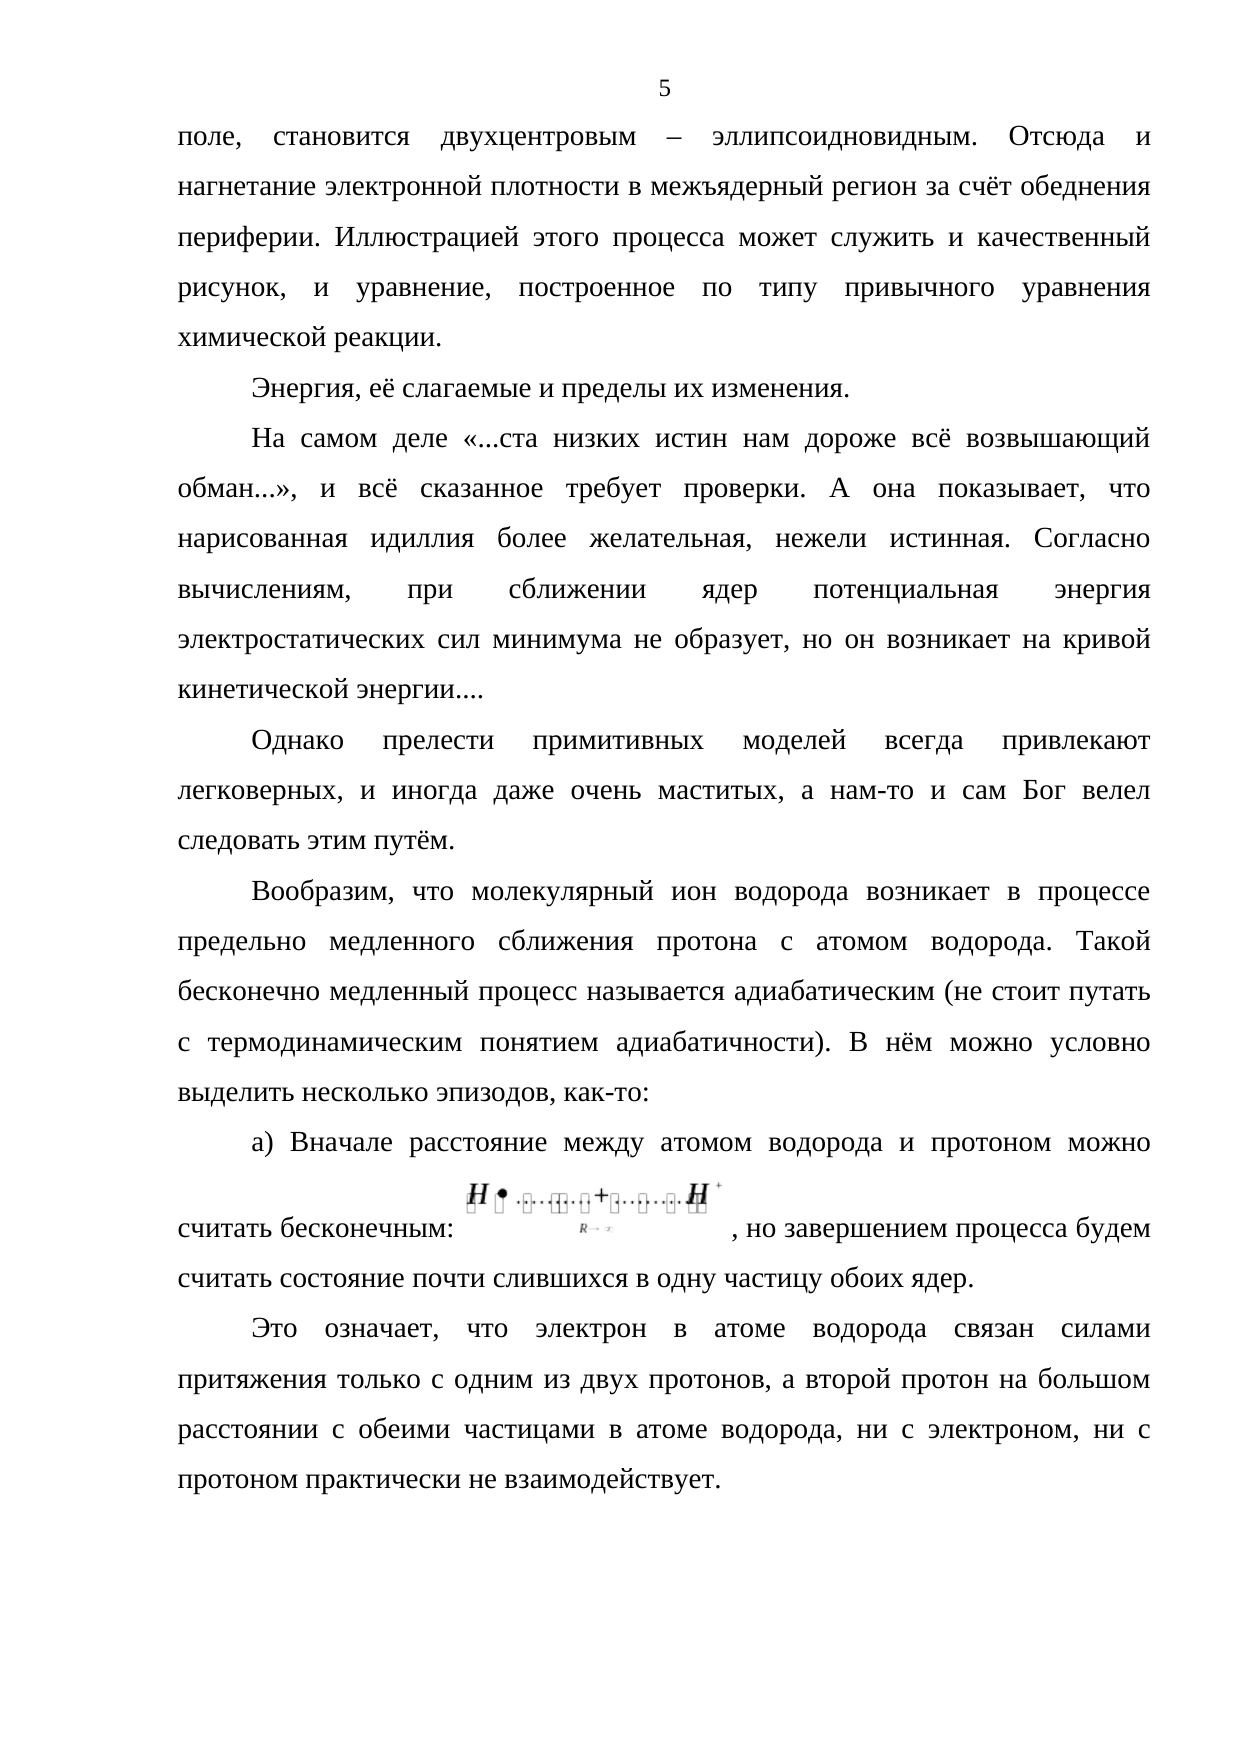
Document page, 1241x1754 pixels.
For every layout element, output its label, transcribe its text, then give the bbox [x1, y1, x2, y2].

text Однако прелести примитивных моделей всегда привлекают легковерных, и иногда даже очень маститых, а нам-то и сам Бог велел следовать этим путём. [177, 722, 1152, 856]
text Это означает, что электрон в атоме водорода связан силами притяжения только с одним из двух протонов, а второй протон на большом расстоянии с обеими частицами в атоме водорода, ни с электроном, ни с протоном практически не взаимодействует. [177, 1311, 1152, 1495]
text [177, 118, 1152, 353]
text На самом деле «...ста низких истин нам дороже всё возвышающий обман...», и всё сказанное требует проверки. А она показывает, что нарисованная идиллия более желательная, нежели истинная. Согласно вычислениям, при сближении ядер потенциальная энергия электростатических сил минимума не образует, но он возникает на кривой кинетической энергии.... [177, 420, 1152, 705]
text а) Вначале расстояние между атомом водорода и протоном можно считать бесконечным: , но завершением процесса будем считать состояние почти слившихся в одну частицу обоих ядер. [177, 1124, 1152, 1294]
text Энергия, её слагаемые и пределы их изменения. [177, 370, 1152, 403]
text Вообразим, что молекулярный ион водорода возникает в процессе предельно медленного сближения протона с атомом водорода. Такой бесконечно медленный процесс называется адиабатическим (не стоит путать с термодинамическим понятием адиабатичности). В нём можно условно выделить несколько эпизодов, как-то: [177, 873, 1152, 1108]
